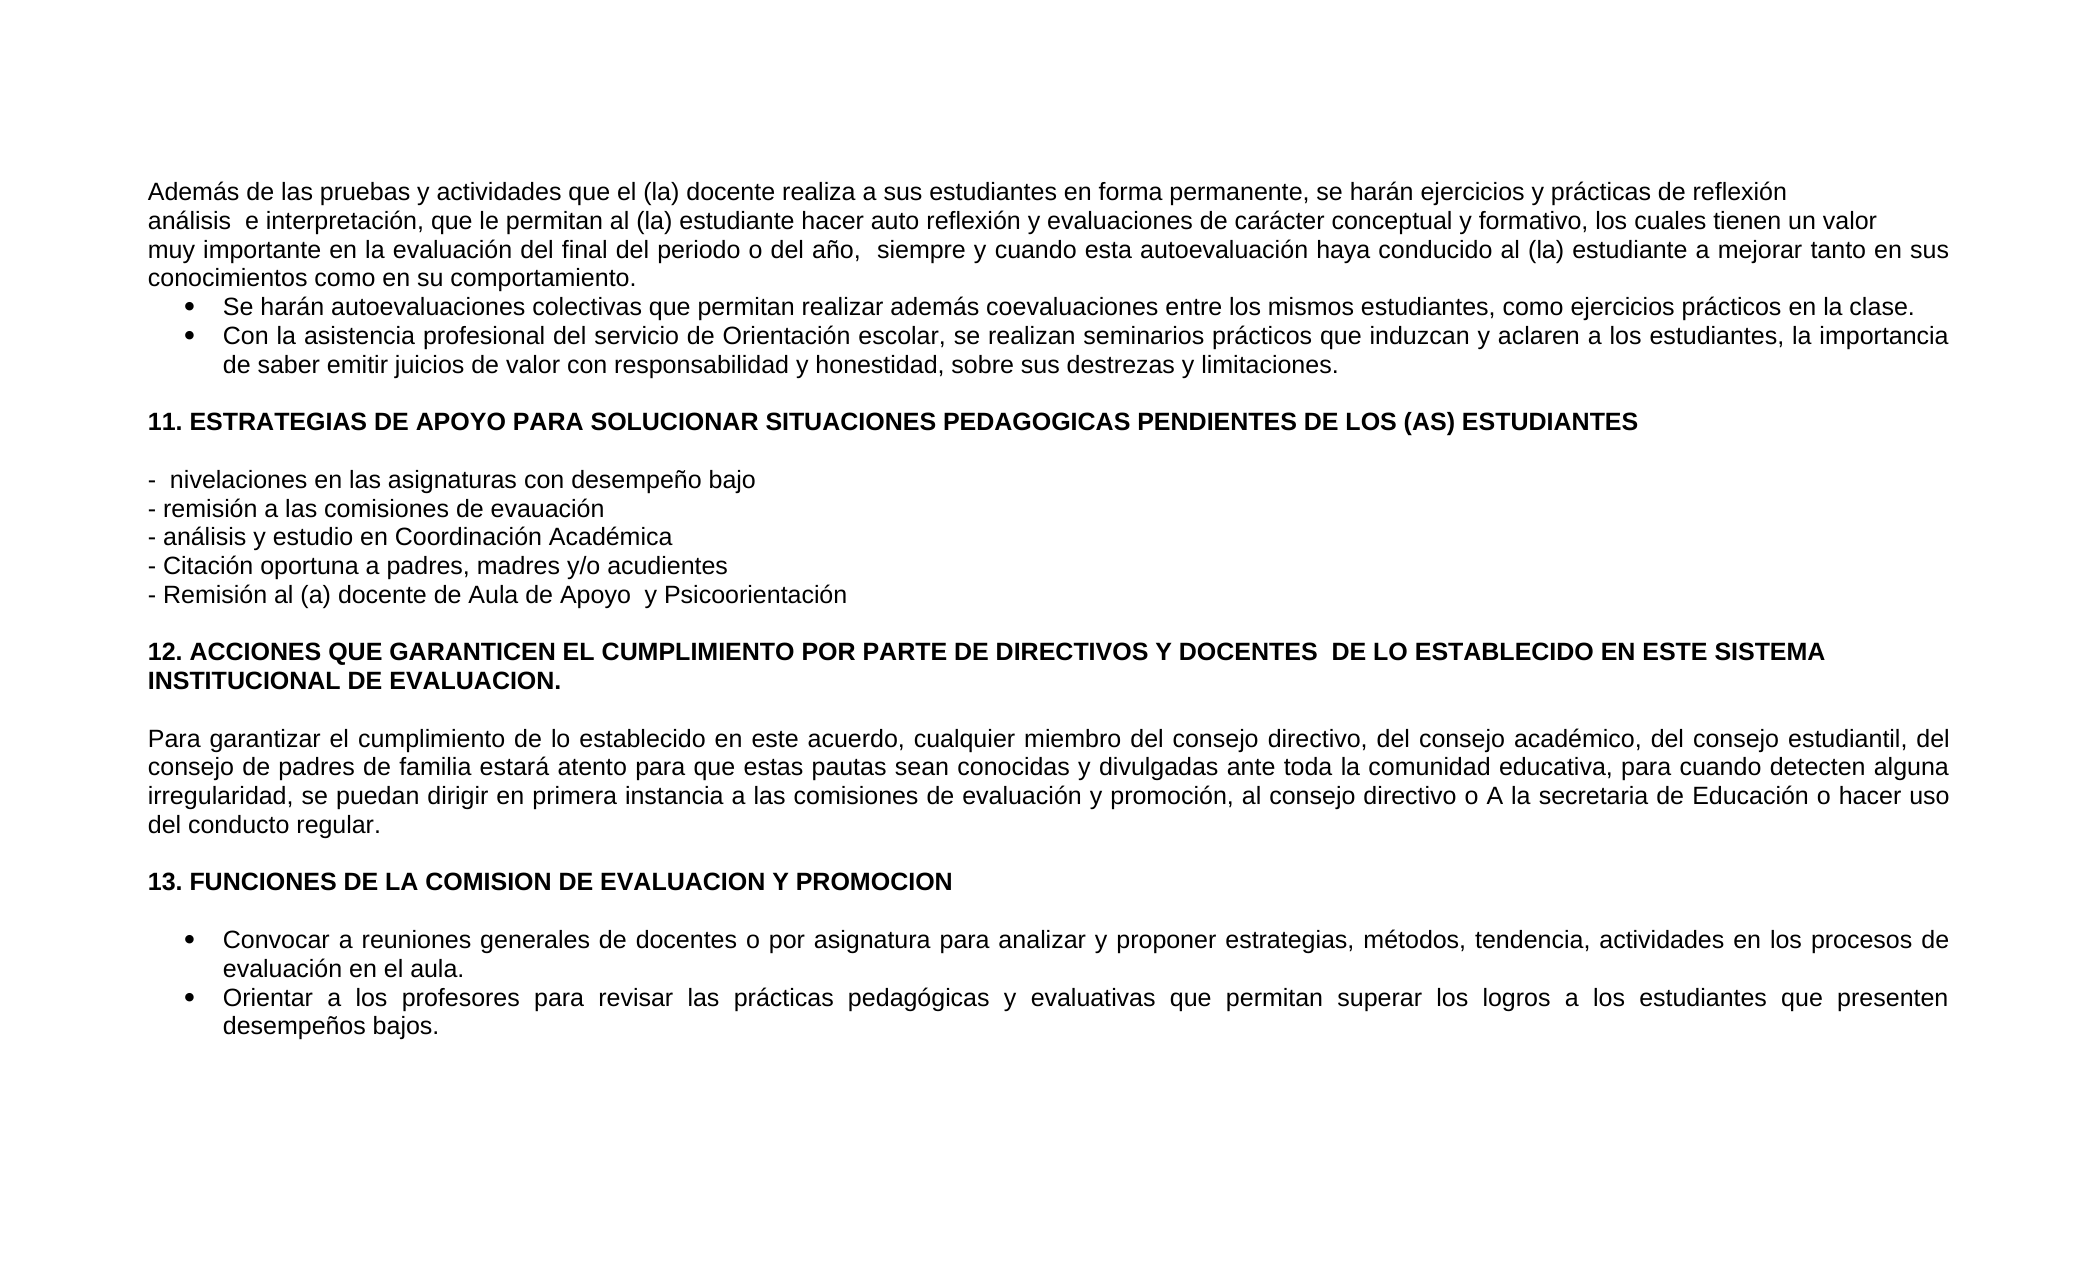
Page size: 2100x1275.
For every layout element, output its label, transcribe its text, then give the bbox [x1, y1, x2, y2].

text 11. ESTRATEGIAS DE APOYO PARA SOLUCIONAR SITUACIONES PEDAGOGICAS PENDIENTES DE LOS (AS) ESTUDIANTES [148, 407, 1952, 436]
list Convocar a reuniones generales de docentes o por asignatura para analizar y proponer estrategias, métodos, tendencia, actividades en los procesos de evaluación en el aula. [185, 925, 1952, 982]
text Además de las pruebas y actividades que el (la) docente realiza a sus estudiantes en forma permanente, se harán ejercicios y prácticas de reflexión [148, 177, 1952, 206]
text - nivelaciones en las asignaturas con desempeño bajo [148, 465, 1952, 494]
text análisis e interpretación, que le permitan al (la) estudiante hacer auto reflexión y evaluaciones de carácter conceptual y formativo, los cuales tienen un valor [148, 206, 1952, 235]
text 13. FUNCIONES DE LA COMISION DE EVALUACION Y PROMOCION [148, 867, 1952, 896]
text - Remisión al (a) docente de Aula de Apoyo y Psicoorientación [148, 580, 1952, 609]
list Orientar a los profesores para revisar las prácticas pedagógicas y evaluativas que permitan superar los logros a los estudiantes que presenten desempeños bajos. [185, 982, 1952, 1040]
text - remisión a las comisiones de evauación [148, 494, 1952, 522]
text 12. ACCIONES QUE GARANTICEN EL CUMPLIMIENTO POR PARTE DE DIRECTIVOS Y DOCENTES DE LO ESTABLECIDO EN ESTE SISTEMA INSTITUCIONAL DE EVALUACION. [148, 637, 1952, 695]
text Para garantizar el cumplimiento de lo establecido en este acuerdo, cualquier miembro del consejo directivo, del consejo académico, del consejo estudiantil, del consejo de padres de familia estará atento para que estas pautas sean conocidas y divulgadas ante toda la comunidad educativa, para cuando detecten alguna irregularidad, se puedan dirigir en primera instancia a las comisiones de evaluación y promoción, al consejo directivo o A la secretaria de Educación o hacer uso del conducto regular. [148, 724, 1952, 839]
list Con la asistencia profesional del servicio de Orientación escolar, se realizan seminarios prácticos que induzcan y aclaren a los estudiantes, la importancia de saber emitir juicios de valor con responsabilidad y honestidad, sobre sus destrezas y limitaciones. [185, 321, 1952, 379]
list Se harán autoevaluaciones colectivas que permitan realizar además coevaluaciones entre los mismos estudiantes, como ejercicios prácticos en la clase. [185, 292, 1952, 321]
text - análisis y estudio en Coordinación Académica [148, 522, 1952, 551]
text muy importante en la evaluación del final del periodo o del año, siempre y cuando esta autoevaluación haya conducido al (la) estudiante a mejorar tanto en sus conocimientos como en su comportamiento. [148, 235, 1952, 292]
text - Citación oportuna a padres, madres y/o acudientes [148, 551, 1952, 580]
